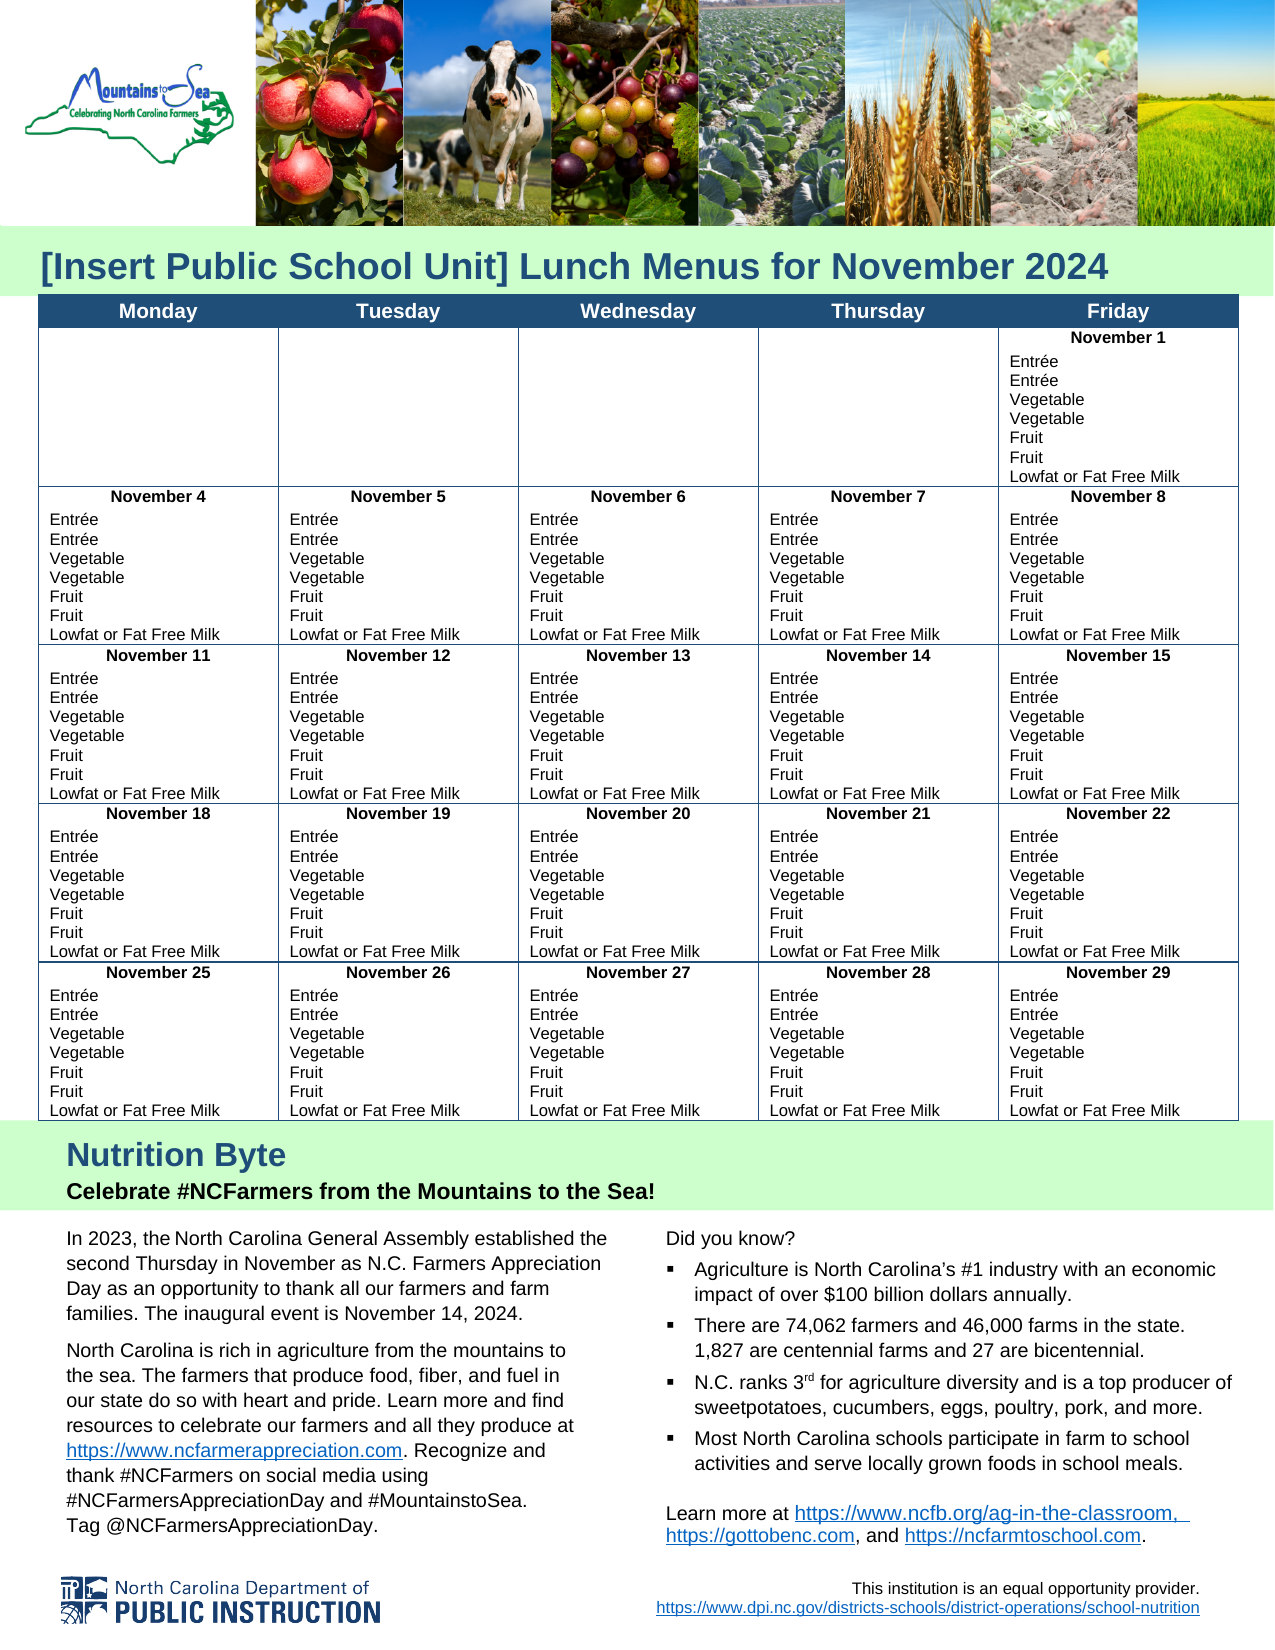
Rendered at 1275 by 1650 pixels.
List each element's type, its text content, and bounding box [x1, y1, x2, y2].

table_header Thursday [759, 295, 998, 327]
table_cell November 1 Entrée Entrée Vegetable Vegetable Fruit Fruit Lowfat or Fat Free Milk [999, 328, 1238, 486]
text Learn more at https://www.ncfb.org/ag-in-the-classroom, https://gottobenc.com, and https://ncfarmtoschool.com. [666, 1500, 1237, 1547]
table_cell November 13 Entrée Entrée Vegetable Vegetable Fruit Fruit Lowfat or Fat Free Milk [519, 645, 758, 803]
list There are 74,062 farmers and 46,000 farms in the state. 1,827 are centennial farms and 27 are bicentennial. [666, 1313, 1237, 1363]
table_cell [279, 328, 518, 486]
picture [61, 1576, 380, 1624]
table_cell November 12 Entrée Entrée Vegetable Vegetable Fruit Fruit Lowfat or Fat Free Milk [279, 645, 518, 803]
table_cell November 15 Entrée Entrée Vegetable Vegetable Fruit Fruit Lowfat or Fat Free Milk [999, 645, 1238, 803]
table_cell November 11 Entrée Entrée Vegetable Vegetable Fruit Fruit Lowfat or Fat Free Milk [39, 645, 278, 803]
table_header Wednesday [519, 295, 758, 327]
subtitle [Insert Public School Unit] Lunch Menus for November 2024 [40, 244, 1237, 288]
table_cell November 18 Entrée Entrée Vegetable Vegetable Fruit Fruit Lowfat or Fat Free Milk [39, 804, 278, 961]
table_cell November 7 Entrée Entrée Vegetable Vegetable Fruit Fruit Lowfat or Fat Free Milk [759, 487, 998, 644]
subtitle Celebrate #NCFarmers from the Mountains to the Sea! [66, 1178, 1209, 1204]
table_cell November 4 Entrée Entrée Vegetable Vegetable Fruit Fruit Lowfat or Fat Free Milk [39, 487, 278, 644]
table_cell November 21 Entrée Entrée Vegetable Vegetable Fruit Fruit Lowfat or Fat Free Milk [759, 804, 998, 961]
text Did you know? [666, 1225, 1237, 1250]
table_cell [39, 328, 278, 486]
table_header Tuesday [279, 295, 518, 327]
table_cell November 20 Entrée Entrée Vegetable Vegetable Fruit Fruit Lowfat or Fat Free Milk [519, 804, 758, 961]
table_header Friday [999, 295, 1238, 327]
picture [0, 0, 1275, 226]
table_cell November 26 Entrée Entrée Vegetable Vegetable Fruit Fruit Lowfat or Fat Free Milk [279, 963, 518, 1120]
table_cell November 25 Entrée Entrée Vegetable Vegetable Fruit Fruit Lowfat or Fat Free Milk [39, 963, 278, 1120]
list N.C. ranks 3rd for agriculture diversity and is a top producer of sweetpotatoes, cucumbers, eggs, poultry, pork, and more. [666, 1369, 1237, 1419]
text In 2023, the North Carolina General Assembly established the second Thursday in November as N.C. Farmers Appreciation Day as an opportunity to thank all our farmers and farm families. The inaugural event is November 14, 2024. [66, 1225, 609, 1325]
list Agriculture is North Carolina’s #1 industry with an economic impact of over $100 billion dollars annually. [666, 1257, 1237, 1307]
table_cell November 6 Entrée Entrée Vegetable Vegetable Fruit Fruit Lowfat or Fat Free Milk [519, 487, 758, 644]
table_cell [759, 328, 998, 486]
table_cell November 19 Entrée Entrée Vegetable Vegetable Fruit Fruit Lowfat or Fat Free Milk [279, 804, 518, 961]
table_cell November 5 Entrée Entrée Vegetable Vegetable Fruit Fruit Lowfat or Fat Free Milk [279, 487, 518, 644]
table_cell November 22 Entrée Entrée Vegetable Vegetable Fruit Fruit Lowfat or Fat Free Milk [999, 804, 1238, 961]
text North Carolina is rich in agriculture from the mountains to the sea. The farmers that produce food, fiber, and fuel in our state do so with heart and pride. Learn more and find resources to celebrate our farmers and all they produce at https://www.ncfarmerappreciation.com. Recognize and thank #NCFarmers on social media using #NCFarmersAppreciationDay and #MountainstoSea. Tag @NCFarmersAppreciationDay. [66, 1338, 581, 1538]
table_header Monday [39, 295, 278, 327]
table_cell November 8 Entrée Entrée Vegetable Vegetable Fruit Fruit Lowfat or Fat Free Milk [999, 487, 1238, 644]
table_cell November 28 Entrée Entrée Vegetable Vegetable Fruit Fruit Lowfat or Fat Free Milk [759, 963, 998, 1120]
list Most North Carolina schools participate in farm to school activities and serve locally grown foods in school meals. [666, 1425, 1237, 1475]
table_cell November 14 Entrée Entrée Vegetable Vegetable Fruit Fruit Lowfat or Fat Free Milk [759, 645, 998, 803]
table_cell [519, 328, 758, 486]
table_cell November 29 Entrée Entrée Vegetable Vegetable Fruit Fruit Lowfat or Fat Free Milk [999, 963, 1238, 1120]
subtitle Nutrition Byte [66, 1136, 1237, 1174]
table_cell November 27 Entrée Entrée Vegetable Vegetable Fruit Fruit Lowfat or Fat Free Milk [519, 963, 758, 1120]
